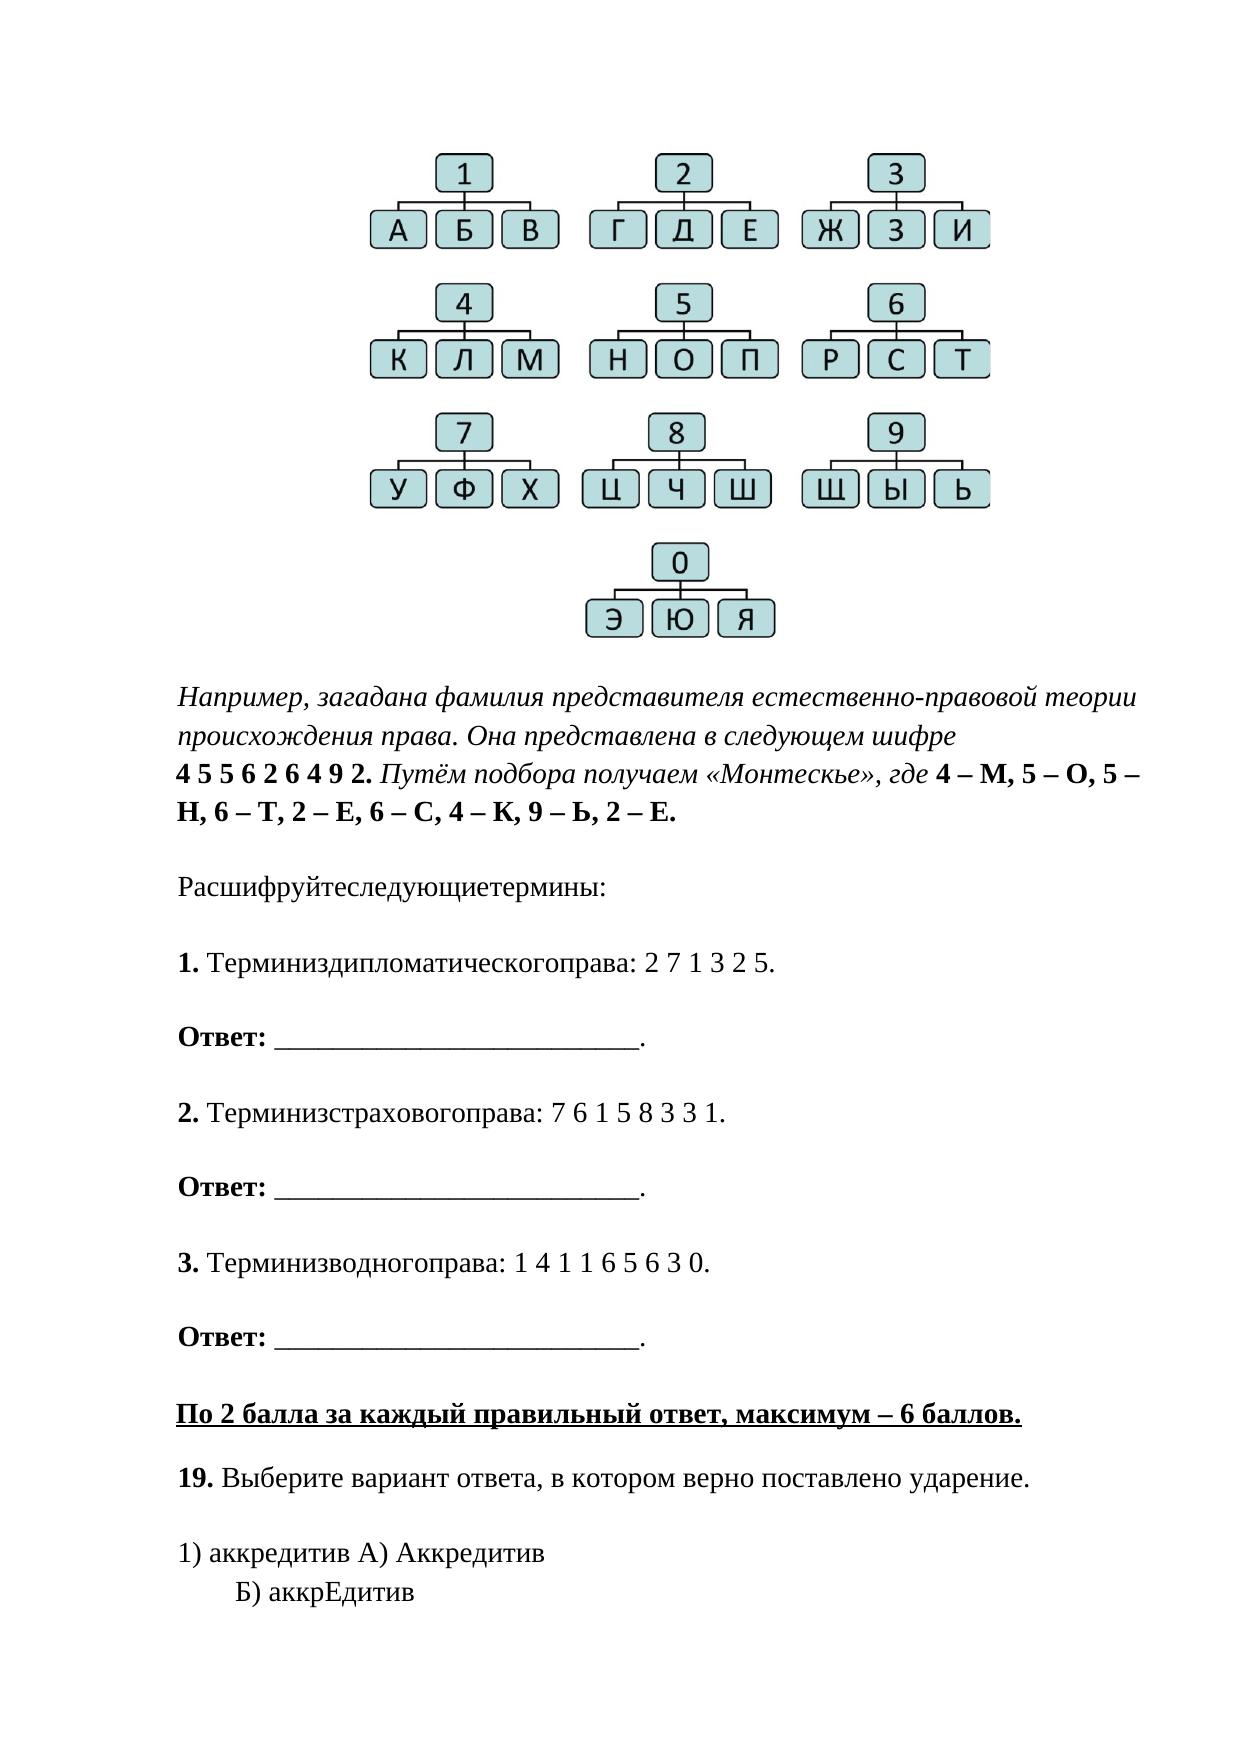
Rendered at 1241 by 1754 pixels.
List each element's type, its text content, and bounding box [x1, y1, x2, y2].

text Б) аккрЕдитив [235, 1574, 1152, 1607]
text Например, загадана фамилия представителя естественно-правовой теории происхождения права. Она представлена в следующем шифре [177, 679, 1152, 751]
text 4 5 5 6 2 6 4 9 2. Путём подбора получаем «Монтескье», где 4 – М, 5 – О, 5 – Н, 6 – Т, 2 – Е, 6 – С, 4 – К, 9 – Ь, 2 – Е. [176, 756, 1152, 827]
text 19. Выберите вариант ответа, в котором верно поставлено ударение. [177, 1460, 1152, 1494]
list Терминизводногоправа: 1 4 1 1 6 5 6 3 0. [177, 1245, 1151, 1279]
list Терминиздипломатическогоправа: 2 7 1 3 2 5. [177, 945, 1151, 979]
list аккредитив А) Аккредитив [177, 1535, 1151, 1569]
text Расшифруйтеследующиетермины: [177, 869, 1152, 902]
picture [369, 153, 991, 640]
text Ответ: _________________________. [177, 1019, 1152, 1053]
text Ответ: _________________________. [177, 1169, 1152, 1203]
text Ответ: _________________________. [177, 1319, 1152, 1353]
list Терминизстраховогоправа: 7 6 1 5 8 3 3 1. [177, 1095, 1151, 1129]
text По 2 балла за каждый правильный ответ, максимум – 6 баллов. [176, 1396, 1152, 1430]
